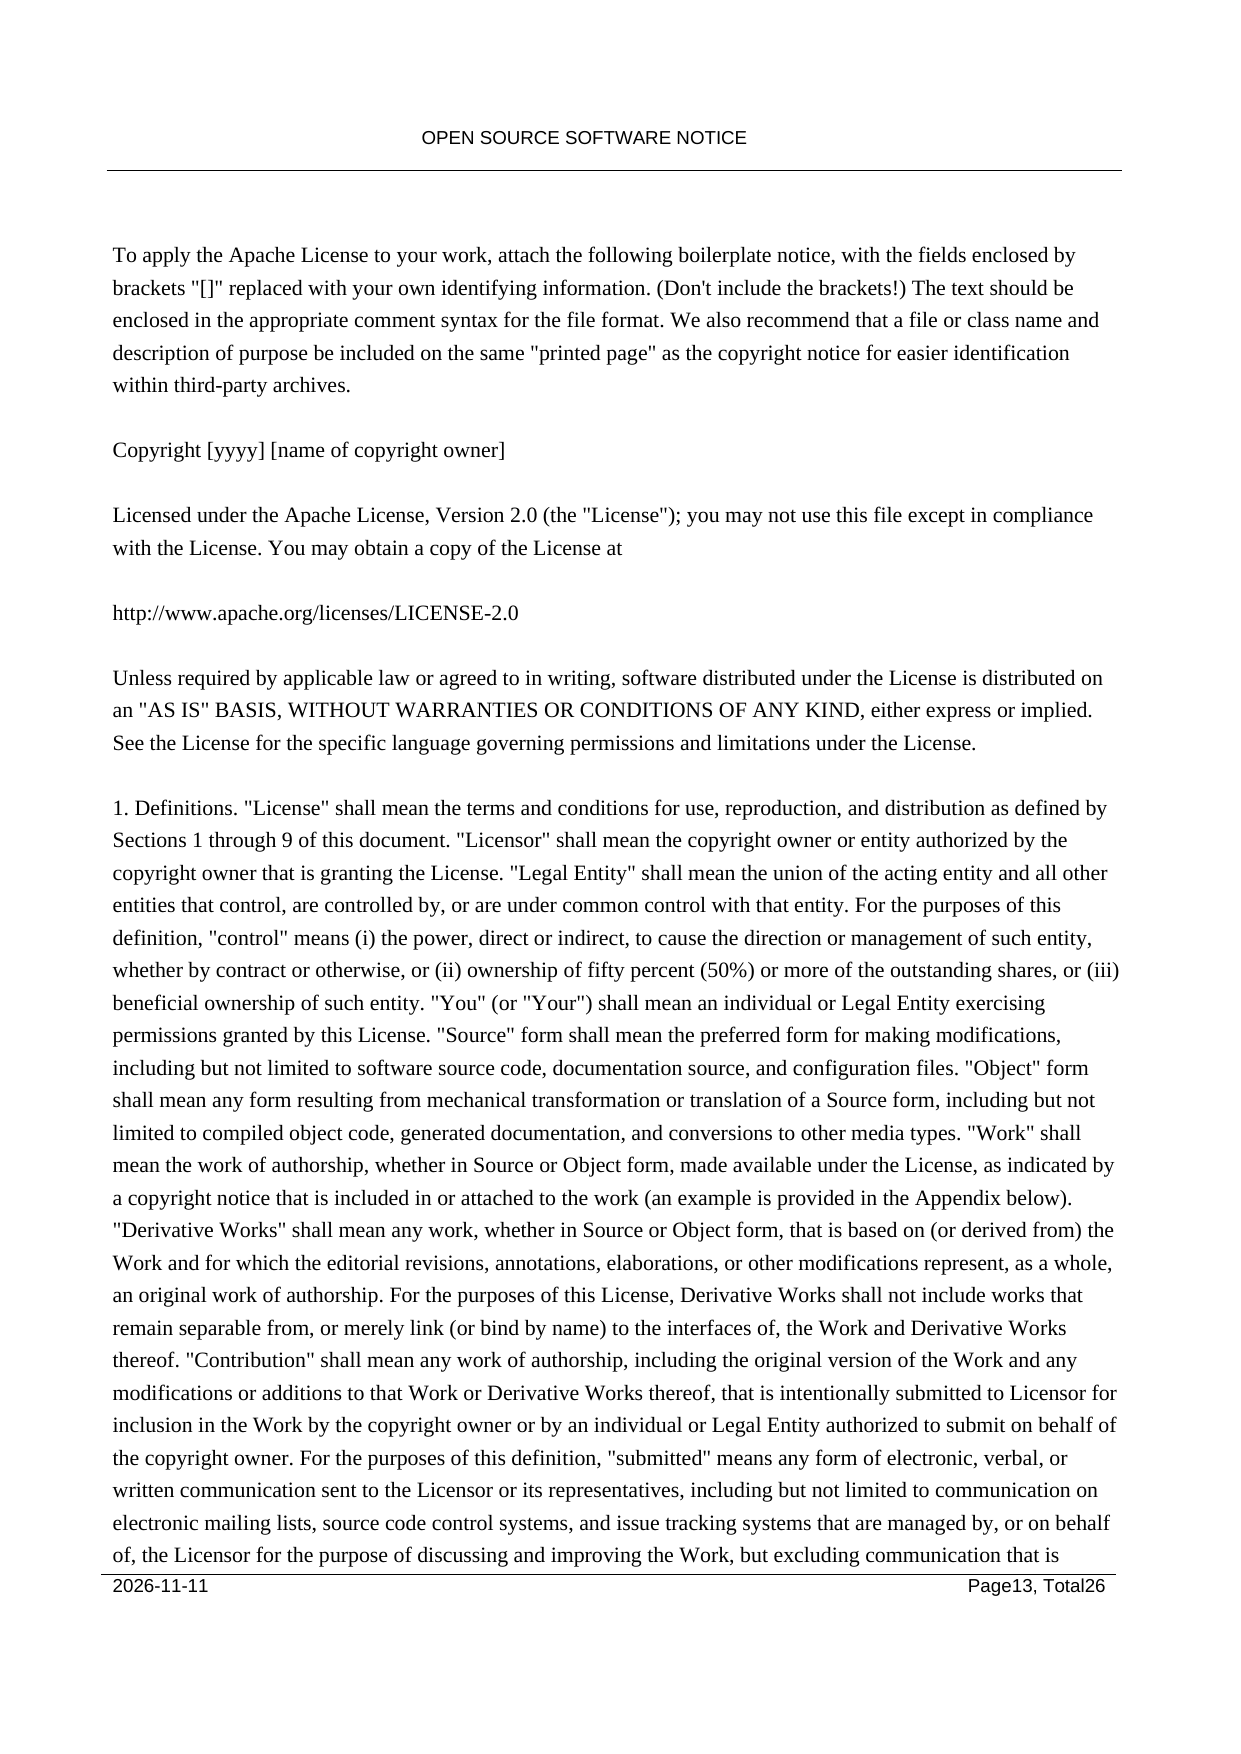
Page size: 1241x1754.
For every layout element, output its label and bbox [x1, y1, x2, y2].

text [112, 206, 1128, 1571]
